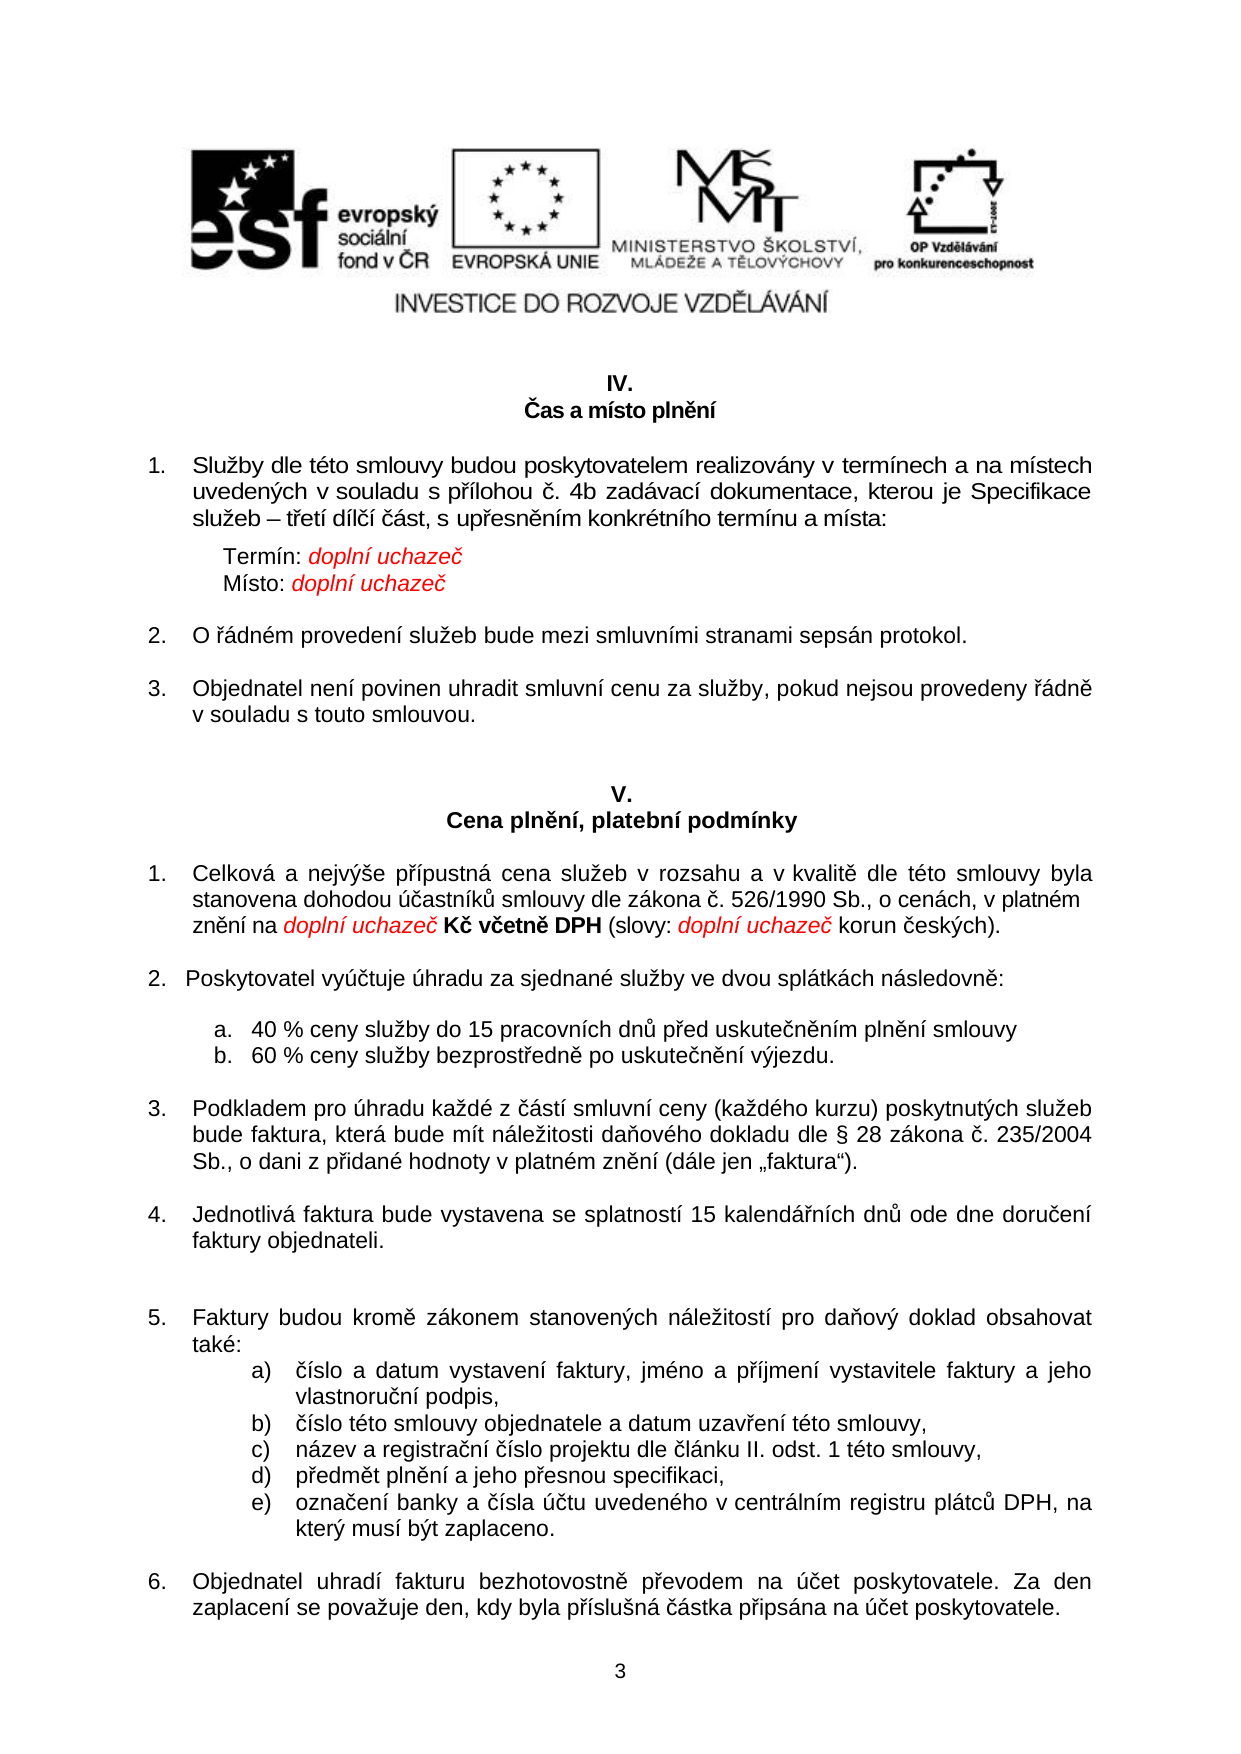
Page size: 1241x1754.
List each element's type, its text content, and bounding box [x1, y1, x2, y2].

list předmět plnění a jeho přesnou specifikaci, [251, 1462, 1092, 1489]
list 40 % ceny služby do 15 pracovních dnů před uskutečněním plnění smlouvy [214, 1016, 1092, 1042]
list Poskytovatel vyúčtuje úhradu za sjednané služby ve dvou splátkách následovně: [148, 965, 1092, 991]
list číslo a datum vystavení faktury, jméno a příjmení vystavitele faktury a jeho vlastnoruční podpis, [251, 1357, 1092, 1410]
list Podkladem pro úhradu každé z částí smluvní ceny (každého kurzu) poskytnutých služeb bude faktura, která bude mít náležitosti daňového dokladu dle § 28 zákona č. 235/2004 Sb., o dani z přidané hodnoty v platném znění (dále jen „faktura“). [148, 1095, 1092, 1174]
text V. [151, 781, 1092, 807]
picture [147, 112, 1093, 344]
list Celková a nejvýše přípustná cena služeb v rozsahu a v kvalitě dle této smlouvy byla stanovena dohodou účastníků smlouvy dle zákona č. 526/1990 Sb., o cenách, v platném [148, 859, 1092, 912]
list Služby dle této smlouvy budou poskytovatelem realizovány v termínech a na místech uvedených v souladu s přílohou č. 4b zadávací dokumentace, kterou je Specifikace služeb – třetí dílčí část, s upřesněním konkrétního termínu a místa: [148, 452, 1092, 531]
list číslo této smlouvy objednatele a datum uzavření této smlouvy, [251, 1410, 1092, 1436]
list Jednotlivá faktura bude vystavena se splatností 15 kalendářních dnů ode dne doručení faktury objednateli. [148, 1201, 1092, 1253]
text Cena plnění, platební podmínky [151, 807, 1092, 833]
list O řádném provedení služeb bude mezi smluvními stranami sepsán protokol. [148, 622, 1092, 649]
list Faktury budou kromě zákonem stanovených náležitostí pro daňový doklad obsahovat také: [148, 1304, 1092, 1357]
list 60 % ceny služby bezprostředně po uskutečnění výjezdu. [214, 1042, 1092, 1069]
subtitle Čas a místo plnění [148, 397, 1092, 423]
text Termín: doplní uchazeč [223, 543, 1092, 570]
text Místo: doplní uchazeč [223, 570, 1092, 596]
list Objednatel není povinen uhradit smluvní cenu za služby, pokud nejsou provedeny řádně v souladu s touto smlouvou. [148, 675, 1092, 728]
list název a registrační číslo projektu dle článku II. odst. 1 této smlouvy, [251, 1436, 1092, 1462]
list Objednatel uhradí fakturu bezhotovostně převodem na účet poskytovatele. Za den zaplacení se považuje den, kdy byla příslušná částka připsána na účet poskytovatele. [148, 1568, 1092, 1621]
subtitle IV. [148, 370, 1092, 397]
list označení banky a čísla účtu uvedeného v centrálním registru plátců DPH, na který musí být zaplaceno. [251, 1489, 1092, 1541]
text znění na doplní uchazeč Kč včetně DPH (slovy: doplní uchazeč korun českých). [192, 912, 1092, 939]
